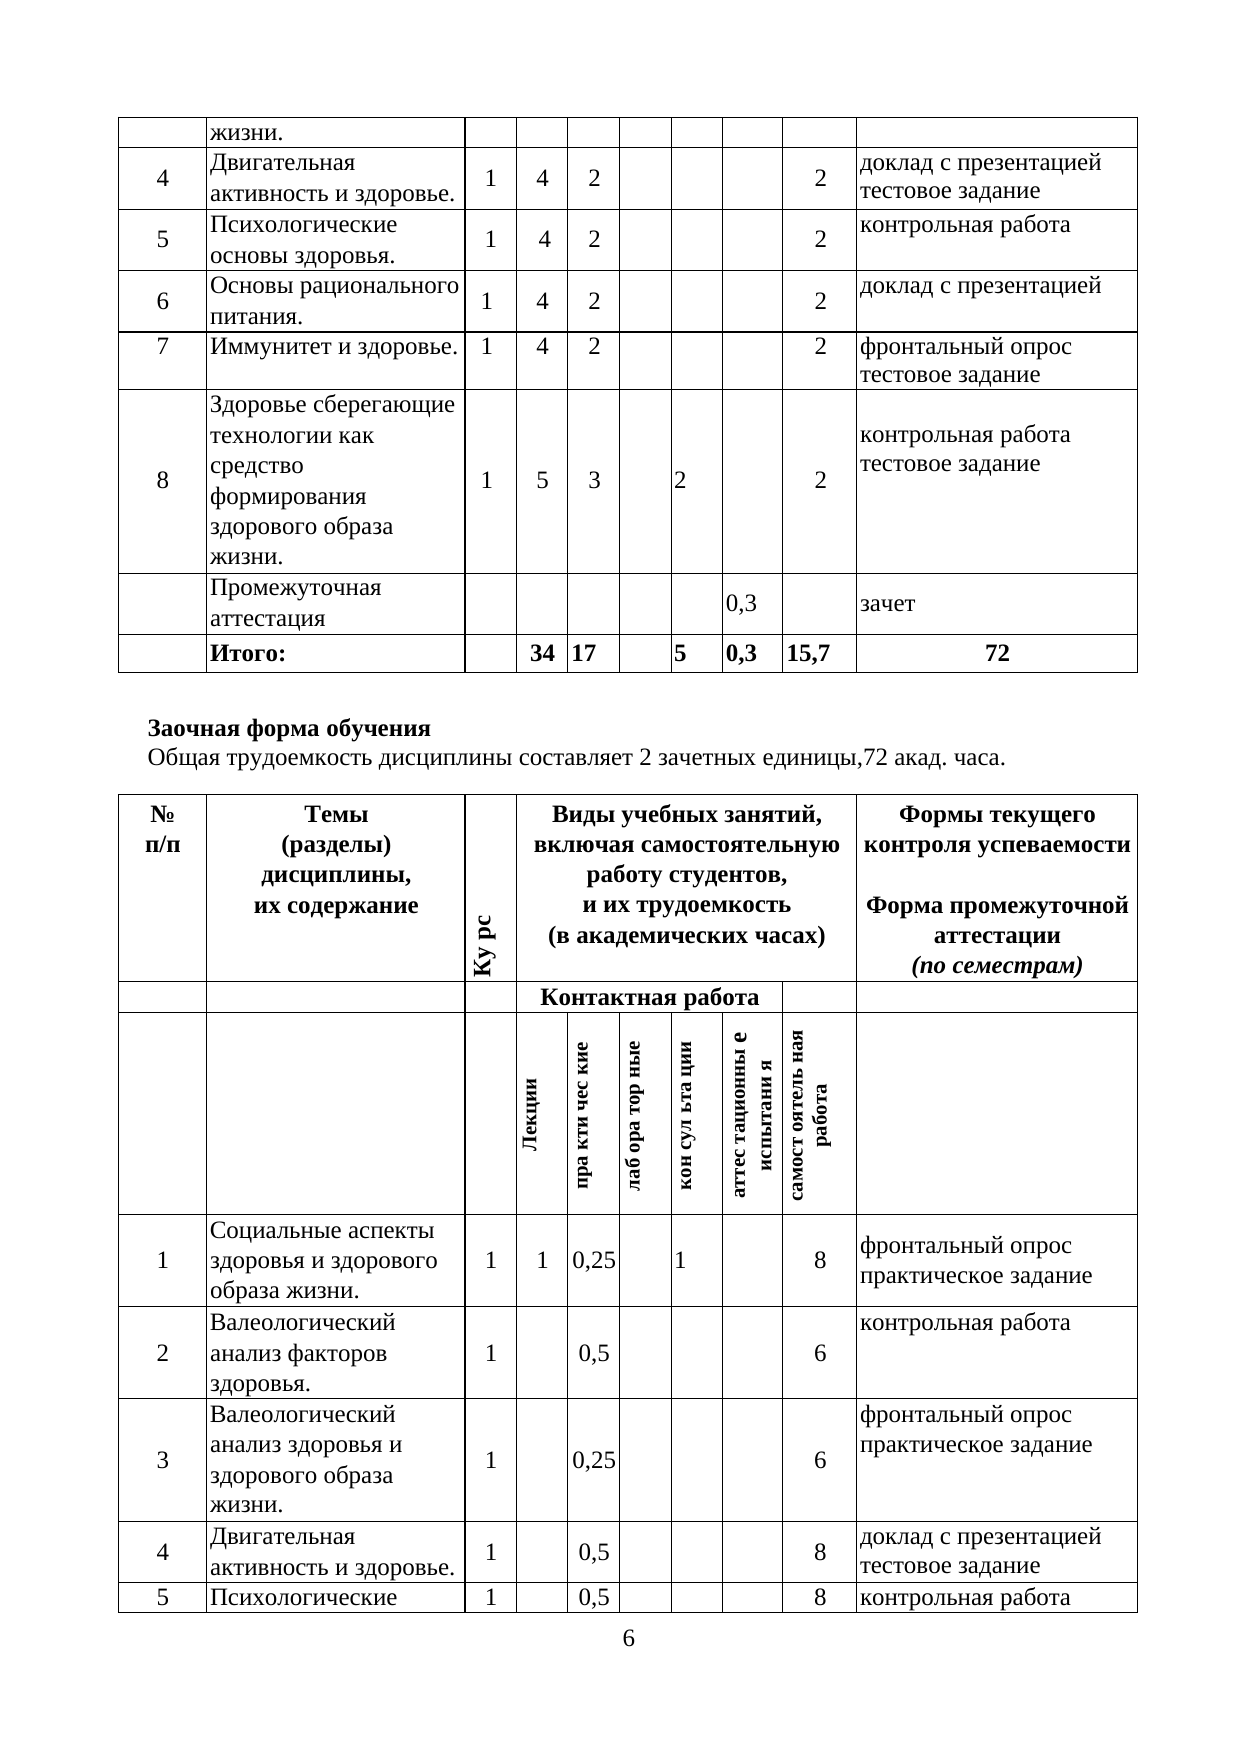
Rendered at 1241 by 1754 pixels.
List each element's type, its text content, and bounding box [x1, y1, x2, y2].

table_cell 0,5 [568, 1522, 619, 1582]
table_cell кон сул ьта ции [672, 1013, 722, 1214]
table_cell [672, 210, 722, 270]
table_cell [207, 982, 464, 1012]
table_cell 8 [783, 1215, 856, 1306]
table_cell 1 [466, 1583, 516, 1612]
table_cell доклад с презентацией [857, 271, 1137, 331]
table_header [119, 118, 206, 147]
table_cell 6 [783, 1307, 856, 1398]
table_header жизни. [207, 118, 464, 147]
table_cell 6 [783, 1399, 856, 1521]
table_cell [466, 1013, 516, 1214]
table_cell [672, 574, 722, 633]
table_cell 17 [568, 635, 619, 672]
table_cell 8 [119, 390, 206, 572]
table_header Темы (разделы) дисциплины, их содержание [207, 795, 464, 981]
table_cell 1 [466, 1399, 516, 1521]
table_cell 2 [783, 271, 856, 331]
table_cell Психологические основы здоровья. [207, 210, 464, 270]
table_cell [672, 148, 722, 209]
table_cell [119, 1013, 206, 1214]
table_header [517, 118, 567, 147]
table_cell [620, 271, 671, 331]
table_cell [723, 333, 782, 388]
table_cell [620, 1583, 671, 1612]
table_cell самост оятель ная работа [783, 1013, 856, 1214]
table_cell Промежуточная аттестация [207, 574, 464, 633]
table_cell [672, 271, 722, 331]
table_cell [723, 1583, 782, 1612]
table_cell [723, 1215, 782, 1306]
table_cell Двигательная активность и здоровье. [207, 1522, 464, 1582]
table_cell [620, 1215, 671, 1306]
table_cell 2 [568, 210, 619, 270]
table_cell 5 [517, 390, 567, 572]
table_cell [517, 1522, 567, 1582]
table_cell [466, 635, 516, 672]
table_cell [119, 574, 206, 633]
table_cell 2 [568, 333, 619, 388]
table_cell Валеологический анализ здоровья и здорового образа жизни. [207, 1399, 464, 1521]
table_header [620, 118, 671, 147]
table_cell [620, 635, 671, 672]
table_cell Иммунитет и здоровье. [207, 333, 464, 388]
table_cell 5 [119, 1583, 206, 1612]
table_cell [857, 1013, 1137, 1214]
table_cell фронтальный опрос практическое задание [857, 1399, 1137, 1521]
table_cell [620, 1399, 671, 1521]
table_cell 1 [466, 271, 516, 331]
table_cell [672, 1583, 722, 1612]
table_cell Итого: [207, 635, 464, 672]
table_cell 34 [517, 635, 567, 672]
subtitle Заочная форма обучения [147, 714, 1163, 742]
table_cell [620, 333, 671, 388]
table_cell фронтальный опрос практическое задание [857, 1215, 1137, 1306]
table_cell 0,3 [723, 574, 782, 633]
table_cell 5 [672, 635, 722, 672]
table_cell 6 [119, 271, 206, 331]
table_cell [119, 635, 206, 672]
table_cell лаб ора тор ные [620, 1013, 671, 1214]
table_cell [207, 1013, 464, 1214]
table_cell [517, 1307, 567, 1398]
table_cell зачет [857, 574, 1137, 633]
table_cell 1 [466, 333, 516, 388]
table_cell 4 [517, 271, 567, 331]
table_cell 0,5 [568, 1583, 619, 1612]
table_cell контрольная работа [857, 1307, 1137, 1398]
table_cell 3 [119, 1399, 206, 1521]
table_cell [568, 574, 619, 633]
table_cell [672, 333, 722, 388]
table_header [857, 118, 1137, 147]
table_cell Двигательная активность и здоровье. [207, 148, 464, 209]
table_cell [620, 574, 671, 633]
table_cell [723, 1307, 782, 1398]
table_cell [723, 148, 782, 209]
table_cell 4 [517, 210, 567, 270]
table_cell 2 [783, 210, 856, 270]
table_cell [466, 982, 516, 1012]
table_cell [620, 148, 671, 209]
table_cell [723, 271, 782, 331]
table_header Формы текущего контроля успеваемости Форма промежуточной аттестации (по семестрам) [857, 795, 1137, 981]
table_header [466, 118, 516, 147]
table_cell 5 [119, 210, 206, 270]
table_cell 4 [517, 148, 567, 209]
table_cell Здоровье сберегающие технологии как средство формирования здорового образа жизни. [207, 390, 464, 572]
table_cell 2 [783, 148, 856, 209]
table_cell 1 [466, 1307, 516, 1398]
table_cell 2 [783, 333, 856, 388]
table_cell [517, 1399, 567, 1521]
table_cell [620, 390, 671, 572]
table_cell 2 [568, 271, 619, 331]
table_cell [723, 1522, 782, 1582]
table_cell [672, 1307, 722, 1398]
table_cell 0,25 [568, 1215, 619, 1306]
table_cell 15,7 [783, 635, 856, 672]
table_header [783, 118, 856, 147]
table_cell 4 [119, 148, 206, 209]
table_cell 1 [119, 1215, 206, 1306]
text Общая трудоемкость дисциплины составляет 2 зачетных единицы,72 акад. часа. [147, 742, 1163, 771]
table_cell [466, 574, 516, 633]
table_cell 7 [119, 333, 206, 388]
table_cell 2 [783, 390, 856, 572]
table_cell контрольная работа [857, 1583, 1137, 1612]
table_cell [620, 210, 671, 270]
table_cell Лекции [517, 1013, 567, 1214]
table_cell [620, 1522, 671, 1582]
table_cell Основы рационального питания. [207, 271, 464, 331]
table_cell [783, 574, 856, 633]
table_cell [723, 210, 782, 270]
table_cell 1 [466, 1522, 516, 1582]
table_cell 1 [466, 1215, 516, 1306]
table_cell 1 [672, 1215, 722, 1306]
table_header [672, 118, 722, 147]
table_cell 1 [466, 390, 516, 572]
table_cell [672, 1522, 722, 1582]
table_cell 2 [119, 1307, 206, 1398]
table_cell 0,5 [568, 1307, 619, 1398]
table_cell Контактная работа [517, 982, 782, 1012]
table_cell доклад с презентацией тестовое задание [857, 148, 1137, 209]
table_cell Социальные аспекты здоровья и здорового образа жизни. [207, 1215, 464, 1306]
table_cell 72 [857, 635, 1137, 672]
table_cell пра кти чес кие [568, 1013, 619, 1214]
table_cell [672, 1399, 722, 1521]
table_cell 0,25 [568, 1399, 619, 1521]
table_cell 8 [783, 1522, 856, 1582]
table_cell 2 [568, 148, 619, 209]
table_cell 1 [466, 148, 516, 209]
table_cell [119, 982, 206, 1012]
table_header Виды учебных занятий, включая самостоятельную работу студентов, и их трудоемкость (в академических часах) [517, 795, 856, 981]
table_cell 2 [672, 390, 722, 572]
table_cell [207, 1583, 464, 1612]
table_cell 1 [466, 210, 516, 270]
table_header [568, 118, 619, 147]
table_cell [723, 390, 782, 572]
table_header № п/п [119, 795, 206, 981]
table_cell 3 [568, 390, 619, 572]
table_header Ку рс [466, 795, 516, 981]
table_cell контрольная работа [857, 210, 1137, 270]
table_cell [783, 982, 856, 1012]
table_cell контрольная работа тестовое задание [857, 390, 1137, 572]
table_cell доклад с презентацией тестовое задание [857, 1522, 1137, 1582]
table_cell 8 [783, 1583, 856, 1612]
table_header [723, 118, 782, 147]
table_cell [723, 1399, 782, 1521]
table_cell [517, 1583, 567, 1612]
table_cell 0,3 [723, 635, 782, 672]
table_cell [857, 982, 1137, 1012]
table_cell [620, 1307, 671, 1398]
table_cell 4 [517, 333, 567, 388]
table_cell [517, 574, 567, 633]
table_cell фронтальный опрос тестовое задание [857, 333, 1137, 388]
table_cell 4 [119, 1522, 206, 1582]
table_cell Валеологический анализ факторов здоровья. [207, 1307, 464, 1398]
table_cell аттес тационны е испытани я [723, 1013, 782, 1214]
table_cell 1 [517, 1215, 567, 1306]
